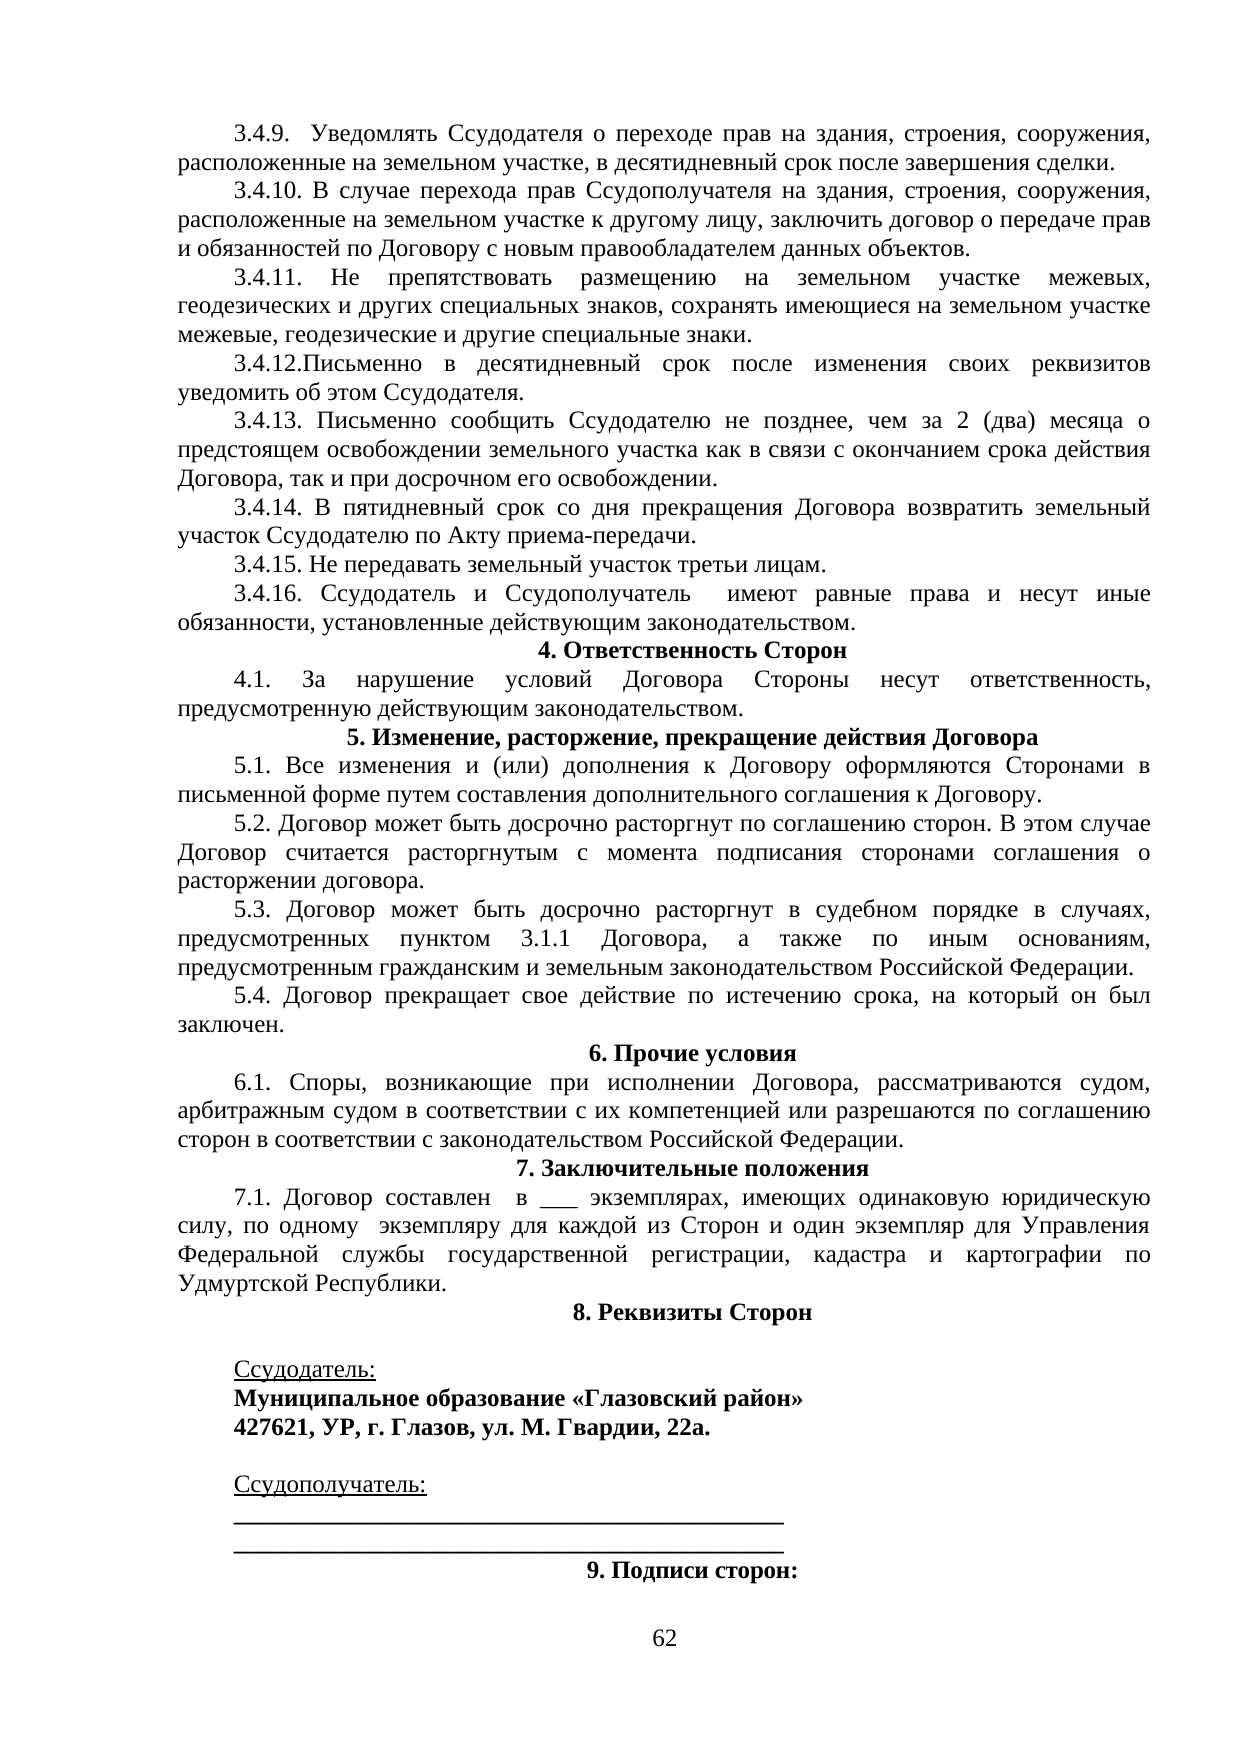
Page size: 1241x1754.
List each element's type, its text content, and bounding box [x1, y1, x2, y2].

text 3.4.10. В случае перехода прав Ссудополучателя на здания, строения, сооружения, расположенные на земельном участке к другому лицу, заключить договор о передаче прав и обязанностей по Договору с новым правообладателем данных объектов. [177, 176, 1152, 262]
text Ссудодатель: [177, 1354, 1152, 1383]
text 427621, УР, г. Глазов, ул. М. Гвардии, 22а. [177, 1412, 1152, 1441]
text 5.1. Все изменения и (или) дополнения к Договору оформляются Сторонами в письменной форме путем составления дополнительного соглашения к Договору. [177, 751, 1152, 808]
text 7.1. Договор составлен в ___ экземплярах, имеющих одинаковую юридическую силу, по одному экземпляру для каждой из Сторон и один экземпляр для Управления Федеральной службы государственной регистрации, кадастра и картографии по Удмуртской Республики. [177, 1182, 1152, 1297]
text 3.4.12.Письменно в десятидневный срок после изменения своих реквизитов уведомить об этом Ссудодателя. [177, 348, 1152, 406]
text Муниципальное образование «Глазовский район» [177, 1383, 1152, 1412]
text 3.4.15. Не передавать земельный участок третьи лицам. [177, 549, 1152, 578]
text 5.3. Договор может быть досрочно расторгнут в судебном порядке в случаях, предусмотренных пунктом 3.1.1 Договора, а также по иным основаниям, предусмотренным гражданским и земельным законодательством Российской Федерации. [177, 894, 1152, 981]
text 8. Реквизиты Сторон [177, 1297, 1152, 1326]
text 5.4. Договор прекращает свое действие по истечению срока, на который он был заключен. [177, 981, 1152, 1038]
text 3.4.13. Письменно сообщить Ссудодателю не позднее, чем за 2 (два) месяца о предстоящем освобождении земельного участка как в связи с окончанием срока действия Договора, так и при досрочном его освобождении. [177, 406, 1152, 492]
text 3.4.11. Не препятствовать размещению на земельном участке межевых, геодезических и других специальных знаков, сохранять имеющиеся на земельном участке межевые, геодезические и другие специальные знаки. [177, 262, 1152, 348]
text 6.1. Споры, возникающие при исполнении Договора, рассматриваются судом, арбитражным судом в соответствии с их компетенцией или разрешаются по соглашению сторон в соответствии с законодательством Российской Федерации. [177, 1067, 1152, 1153]
text 7. Заключительные положения [177, 1153, 1152, 1182]
text ____________________________________________ [177, 1527, 1152, 1556]
text 4.1. За нарушение условий Договора Стороны несут ответственность, предусмотренную действующим законодательством. [177, 664, 1152, 722]
text 9. Подписи сторон: [177, 1556, 1152, 1584]
text 3.4.14. В пятидневный срок со дня прекращения Договора возвратить земельный участок Ссудодателю по Акту приема-передачи. [177, 492, 1152, 549]
text Ссудополучатель: [177, 1469, 1152, 1498]
text 4. Ответственность Сторон [177, 636, 1152, 664]
text 5. Изменение, расторжение, прекращение действия Договора [177, 722, 1152, 751]
text 3.4.16. Ссудодатель и Ссудополучатель имеют равные права и несут иные обязанности, установленные действующим законодательством. [177, 578, 1152, 636]
text 6. Прочие условия [177, 1038, 1152, 1067]
text 5.2. Договор может быть досрочно расторгнут по соглашению сторон. В этом случае Договор считается расторгнутым с момента подписания сторонами соглашения о расторжении договора. [177, 808, 1152, 894]
text 3.4.9. Уведомлять Ссудодателя о переходе прав на здания, строения, сооружения, расположенные на земельном участке, в десятидневный срок после завершения сделки. [177, 118, 1152, 176]
text ____________________________________________ [177, 1498, 1152, 1527]
